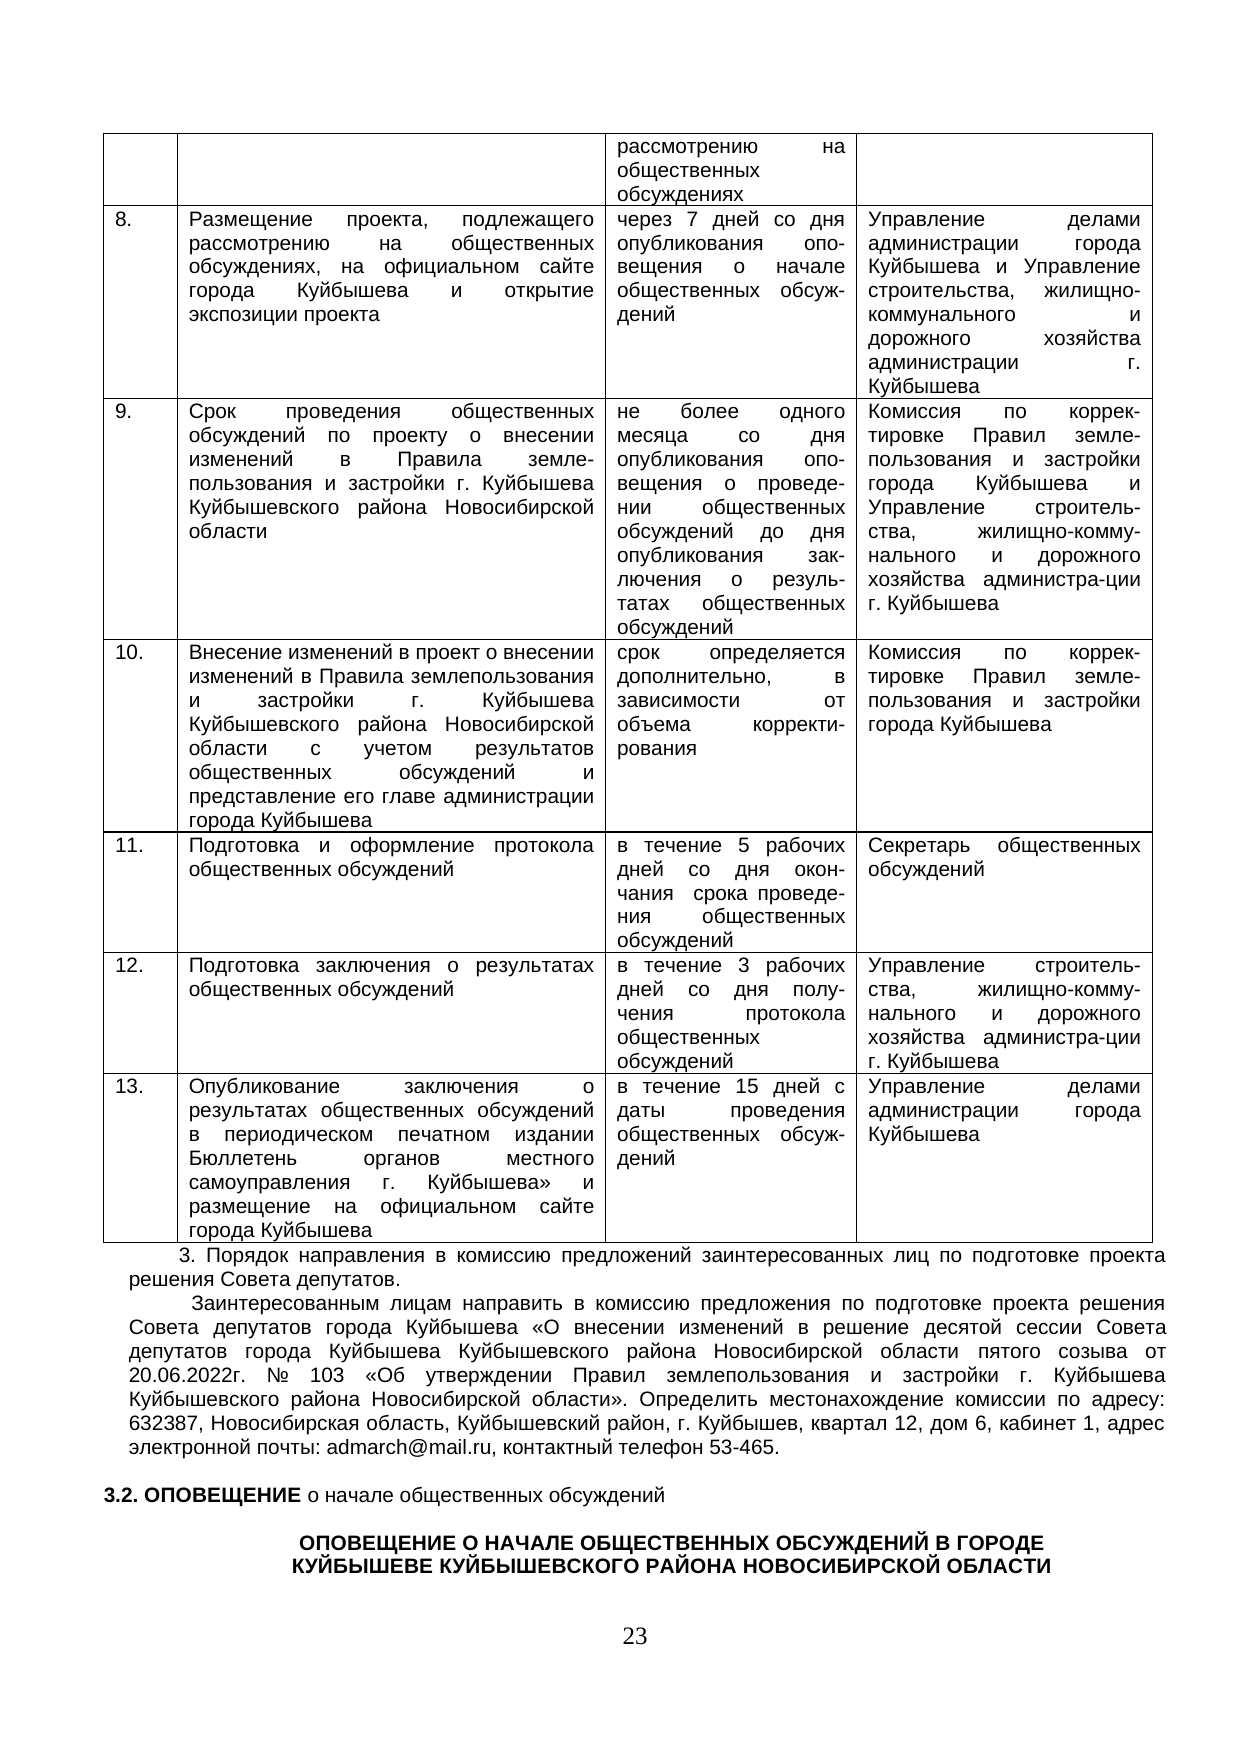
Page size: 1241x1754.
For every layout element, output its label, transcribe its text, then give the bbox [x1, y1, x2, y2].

table_cell 8. [104, 206, 177, 398]
table_cell срок определяется дополнительно, в зависимости от объема корректи-рования [606, 640, 856, 831]
text 3.2. ОПОВЕЩЕНИЕ о начале общественных обсуждений [103, 1482, 1167, 1506]
table_cell в течение 5 рабочих дней со дня окон-чания срока проведе-ния общественных обсуждений [606, 833, 856, 952]
table_cell Опубликование заключения о результатах общественных обсуждений в периодическом печатном издании Бюллетень органов местного самоуправления г. Куйбышева» и размещение на официальном сайте города Куйбышева [178, 1074, 605, 1242]
table_cell 11. [104, 833, 177, 952]
text 3. Порядок направления в комиссию предложений заинтересованных лиц по подготовке проекта решения Совета депутатов. [128, 1243, 1167, 1291]
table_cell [178, 134, 605, 205]
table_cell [606, 134, 856, 205]
table_cell через 7 дней со дня опубликования опо-вещения о начале общественных обсуж-дений [606, 206, 856, 398]
table_cell Внесение изменений в проект о внесении изменений в Правила землепользования и застройки г. Куйбышева Куйбышевского района Новосибирской области с учетом результатов общественных обсуждений и представление его главе администрации города Куйбышева [178, 640, 605, 831]
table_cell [857, 134, 1152, 205]
table_cell 12. [104, 953, 177, 1073]
table_cell Срок проведения общественных обсуждений по проекту о внесении изменений в Правила земле-пользования и застройки г. Куйбышева Куйбышевского района Новосибирской области [178, 399, 605, 639]
table_cell в течение 3 рабочих дней со дня полу-чения протокола общественных обсуждений [606, 953, 856, 1073]
table_cell 9. [104, 399, 177, 639]
table_cell Комиссия по коррек-тировке Правил земле-пользования и застройки города Куйбышева [857, 640, 1152, 831]
text КУЙБЫШЕВЕ КУЙБЫШЕВСКОГО РАЙОНА НОВОСИБИРСКОЙ ОБЛАСТИ [103, 1554, 1167, 1578]
table_cell Управление строитель-ства, жилищно-комму-нального и дорожного хозяйства администра-ции г. Куйбышева [857, 953, 1152, 1073]
table_cell не более одного месяца со дня опубликования опо-вещения о проведе-нии общественных обсуждений до дня опубликования зак-лючения о резуль-татах общественных обсуждений [606, 399, 856, 639]
table_cell 10. [104, 640, 177, 831]
table_cell Управление делами администрации города Куйбышева и Управление строительства, жилищно-коммунального и дорожного хозяйства администрации г. Куйбышева [857, 206, 1152, 398]
table_cell Подготовка и оформление протокола общественных обсуждений [178, 833, 605, 952]
table_cell Управление делами администрации города Куйбышева [857, 1074, 1152, 1242]
table_cell Размещение проекта, подлежащего рассмотрению на общественных обсуждениях, на официальном сайте города Куйбышева и открытие экспозиции проекта [178, 206, 605, 398]
table_cell Подготовка заключения о результатах общественных обсуждений [178, 953, 605, 1073]
table_cell 13. [104, 1074, 177, 1242]
table_cell 7. [104, 134, 177, 205]
table_cell Секретарь общественных обсуждений [857, 833, 1152, 952]
text Заинтересованным лицам направить в комиссию предложения по подготовке проекта решения Совета депутатов города Куйбышева «О внесении изменений в решение десятой сессии Совета депутатов города Куйбышева Куйбышевского района Новосибирской области пятого созыва от 20.06.2022г. № 103 «Об утверждении Правил землепользования и застройки г. Куйбышева Куйбышевского района Новосибирской области». Определить местонахождение комиссии по адресу: 632387, Новосибирская область, Куйбышевский район, г. Куйбышев, квартал 12, дом 6, кабинет 1, адрес электронной почты: admarch@mail.ru, контактный телефон 53-465. [128, 1291, 1167, 1458]
table_cell в течение 15 дней с даты проведения общественных обсуж-дений [606, 1074, 856, 1242]
text ОПОВЕЩЕНИЕ О НАЧАЛЕ ОБЩЕСТВЕННЫХ ОБСУЖДЕНИЙ В ГОРОДЕ [103, 1530, 1167, 1554]
table_cell Комиссия по коррек-тировке Правил земле-пользования и застройки города Куйбышева и Управление строитель-ства, жилищно-комму-нального и дорожного хозяйства администра-ции г. Куйбышева [857, 399, 1152, 639]
